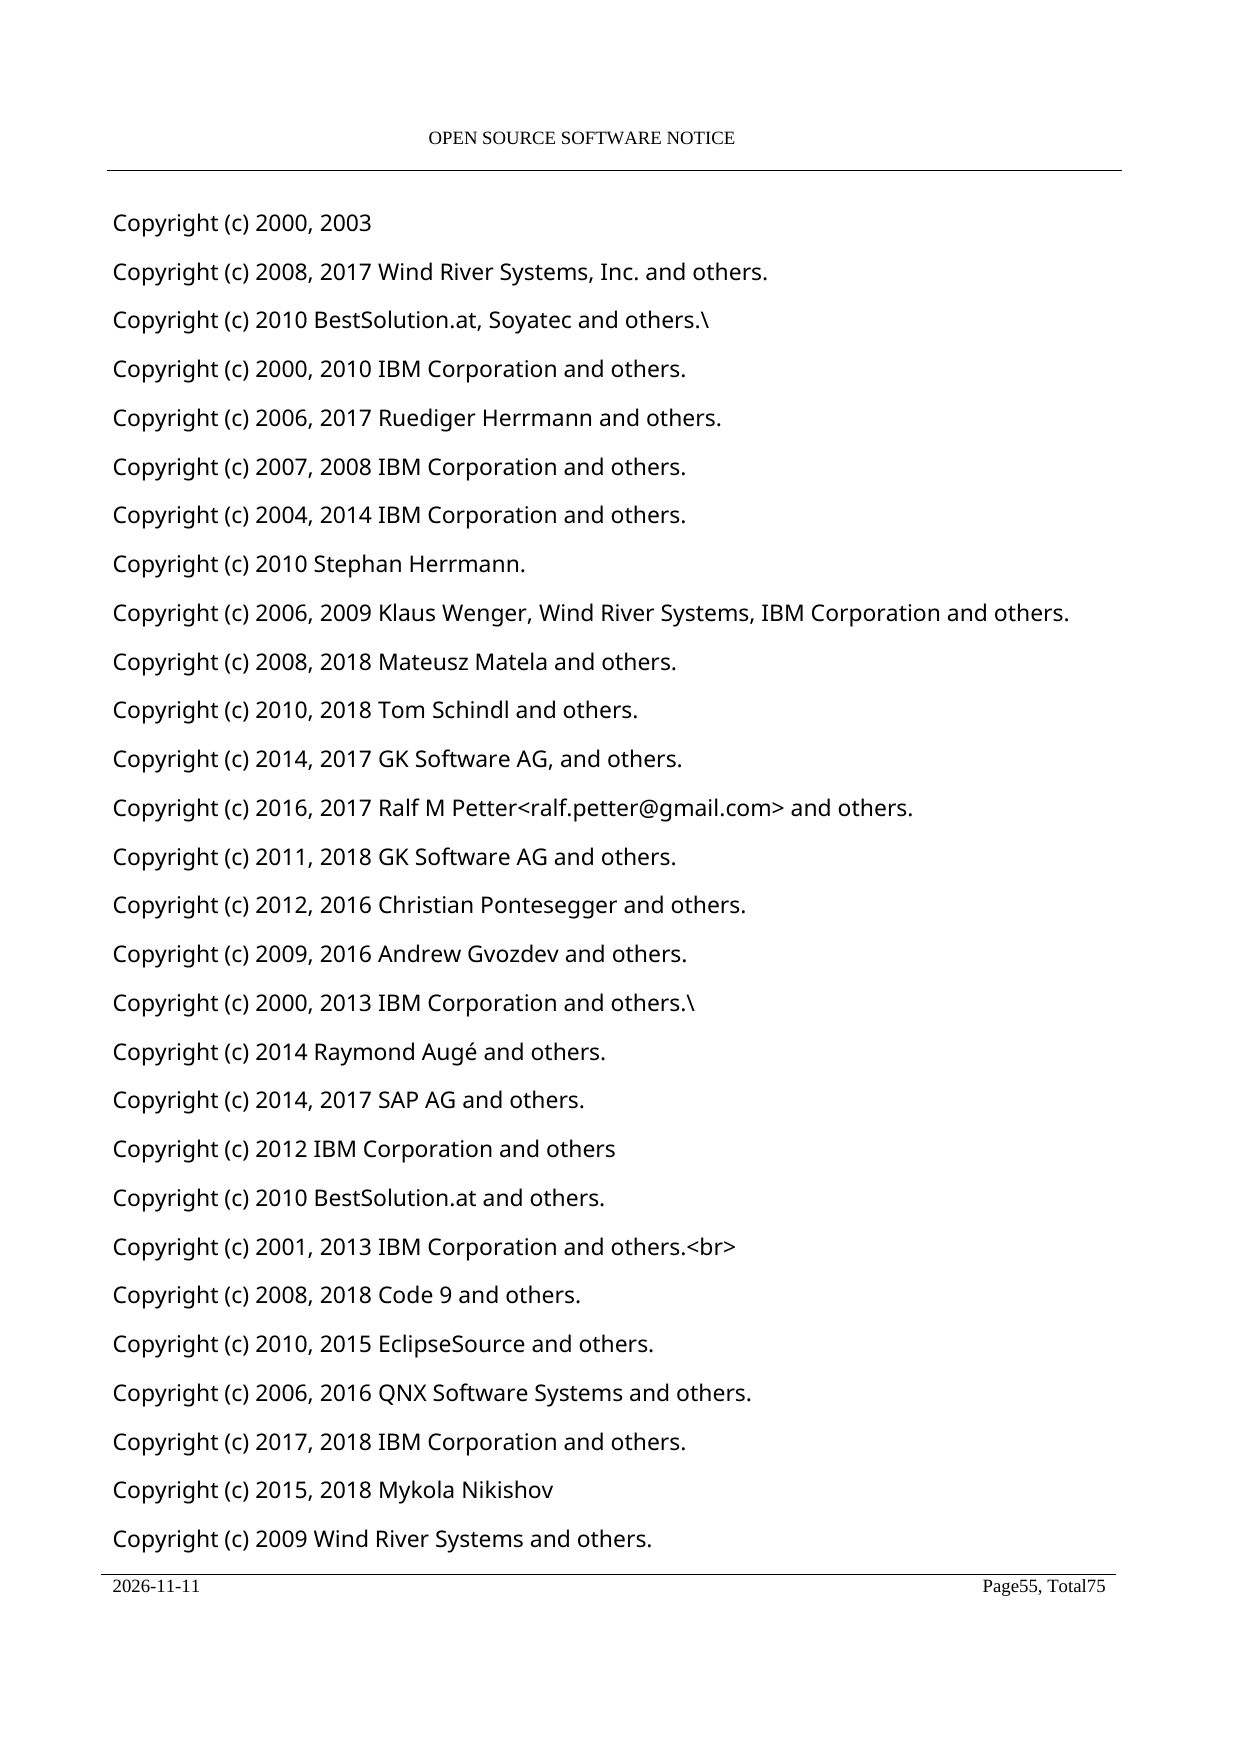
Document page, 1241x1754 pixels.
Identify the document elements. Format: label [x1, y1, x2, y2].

text [112, 206, 1128, 1555]
